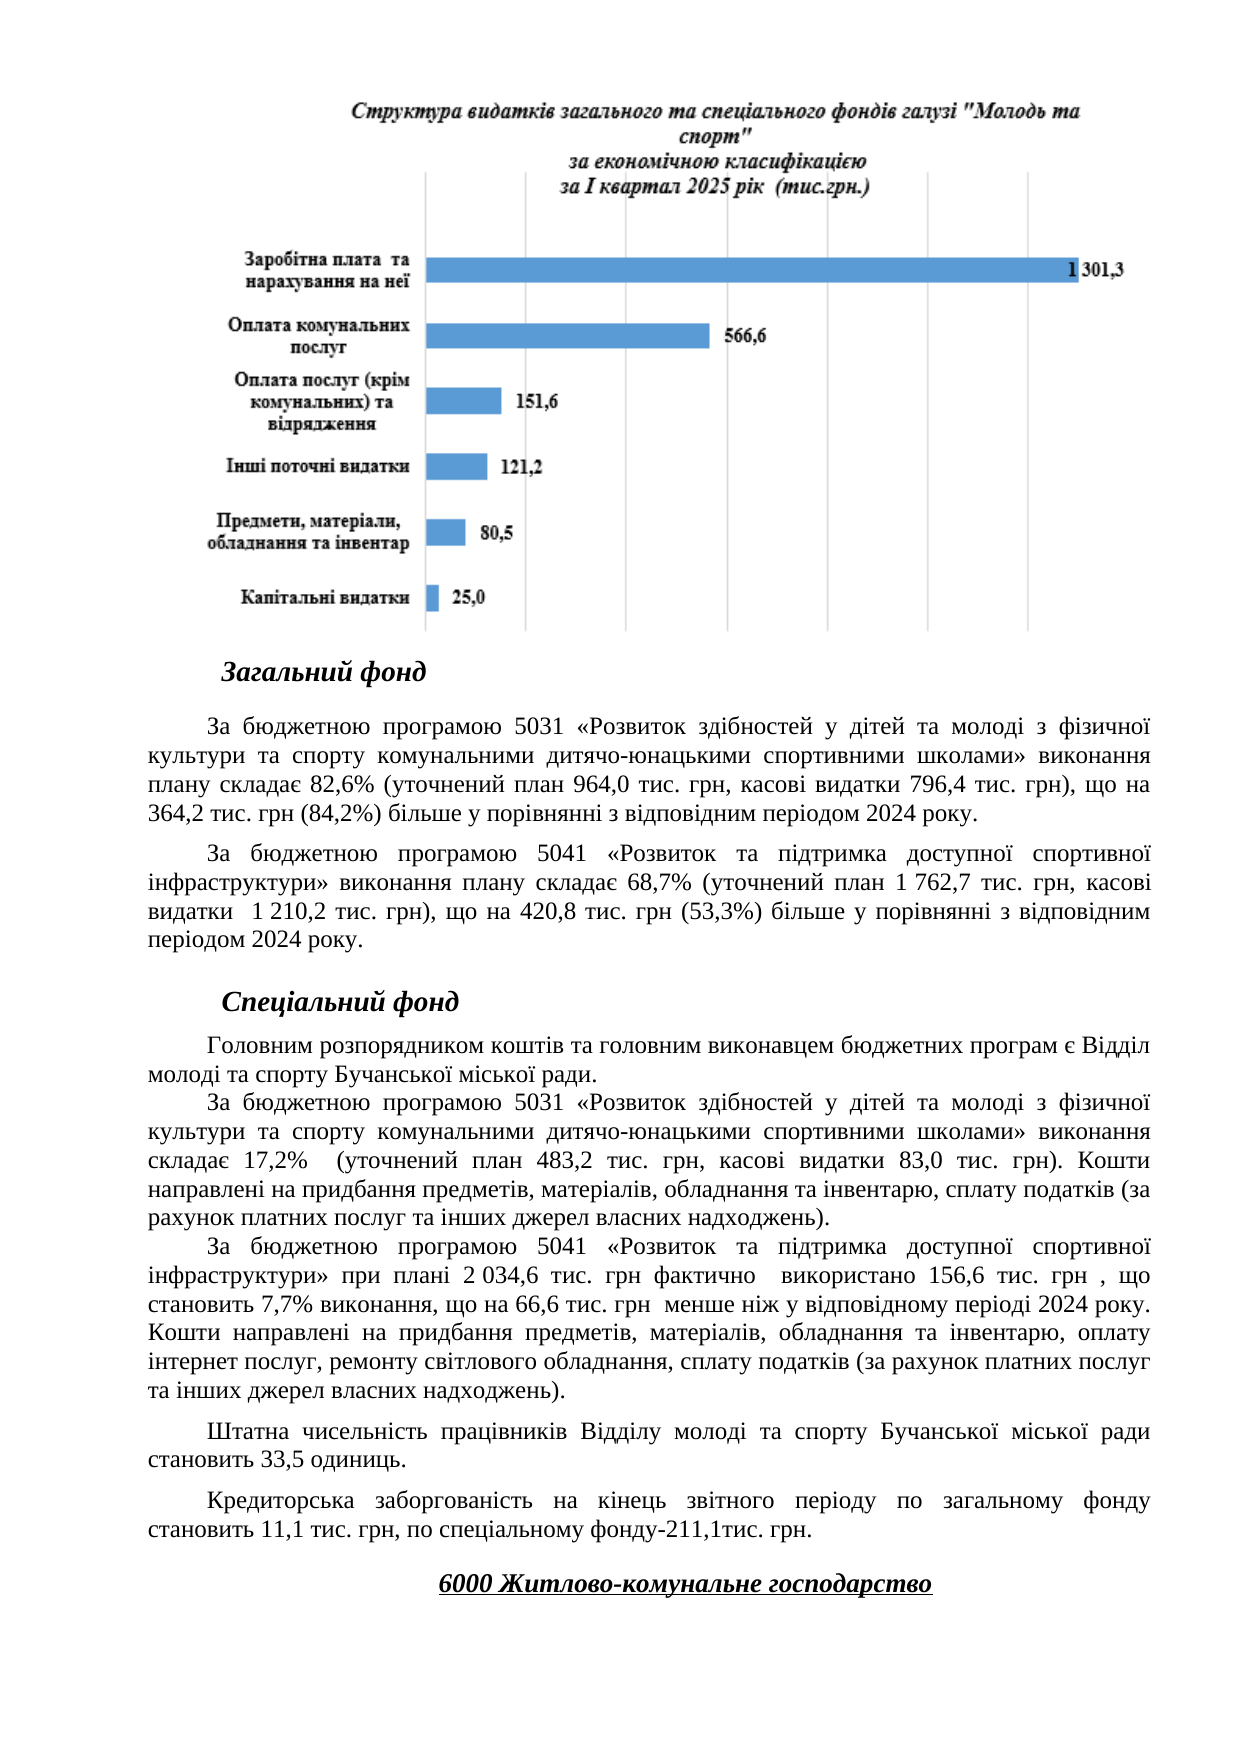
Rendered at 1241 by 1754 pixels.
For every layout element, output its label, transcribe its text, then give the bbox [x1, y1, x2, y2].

text За бюджетною програмою 5041 «Розвиток та підтримка доступної спортивної інфраструктури» при плані 2 034,6 тис. грн фактично використано 156,6 тис. грн , що становить 7,7% виконання, що на 66,6 тис. грн менше ніж у відповідному періоді 2024 року. Кошти направлені на придбання предметів, матеріалів, обладнання та інвентарю, оплату інтернет послуг, ремонту світлового обладнання, сплату податків (за рахунок платних послуг та інших джерел власних надходжень). [148, 1231, 1152, 1404]
text Кредиторська заборгованість на кінець звітного періоду по загальному фонду становить 11,1 тис. грн, по спеціальному фонду-211,1тис. грн. [148, 1485, 1152, 1543]
text Штатна чисельність працівників Відділу молоді та спорту Бучанської міської ради становить 33,5 одиниць. [148, 1416, 1152, 1473]
picture [206, 73, 1126, 640]
text За бюджетною програмою 5041 «Розвиток та підтримка доступної спортивної інфраструктури» виконання плану складає 68,7% (уточнений план 1 762,7 тис. грн, касові видатки 1 210,2 тис. грн), що на 420,8 тис. грн (53,3%) більше у порівнянні з відповідним періодом 2024 року. [148, 838, 1152, 953]
text Загальний фонд [148, 654, 1152, 687]
text За бюджетною програмою 5031 «Розвиток здібностей у дітей та молоді з фізичної культури та спорту комунальними дитячо-юнацькими спортивними школами» виконання плану складає 82,6% (уточнений план 964,0 тис. грн, касові видатки 796,4 тис. грн), що на 364,2 тис. грн (84,2%) більше у порівнянні з відповідним періодом 2024 року. [148, 711, 1152, 826]
text За бюджетною програмою 5031 «Розвиток здібностей у дітей та молоді з фізичної культури та спорту комунальними дитячо-юнацькими спортивними школами» виконання складає 17,2% (уточнений план 483,2 тис. грн, касові видатки 83,0 тис. грн). Кошти направлені на придбання предметів, матеріалів, обладнання та інвентарю, сплату податків (за рахунок платних послуг та інших джерел власних надходжень). [148, 1087, 1152, 1231]
text 6000 Житлово-комунальне господарство [148, 1567, 1152, 1598]
text Спеціальний фонд [148, 984, 1152, 1018]
text Головним розпорядником коштів та головним виконавцем бюджетних програм є Відділ молоді та спорту Бучанської міської ради. [148, 1030, 1152, 1087]
